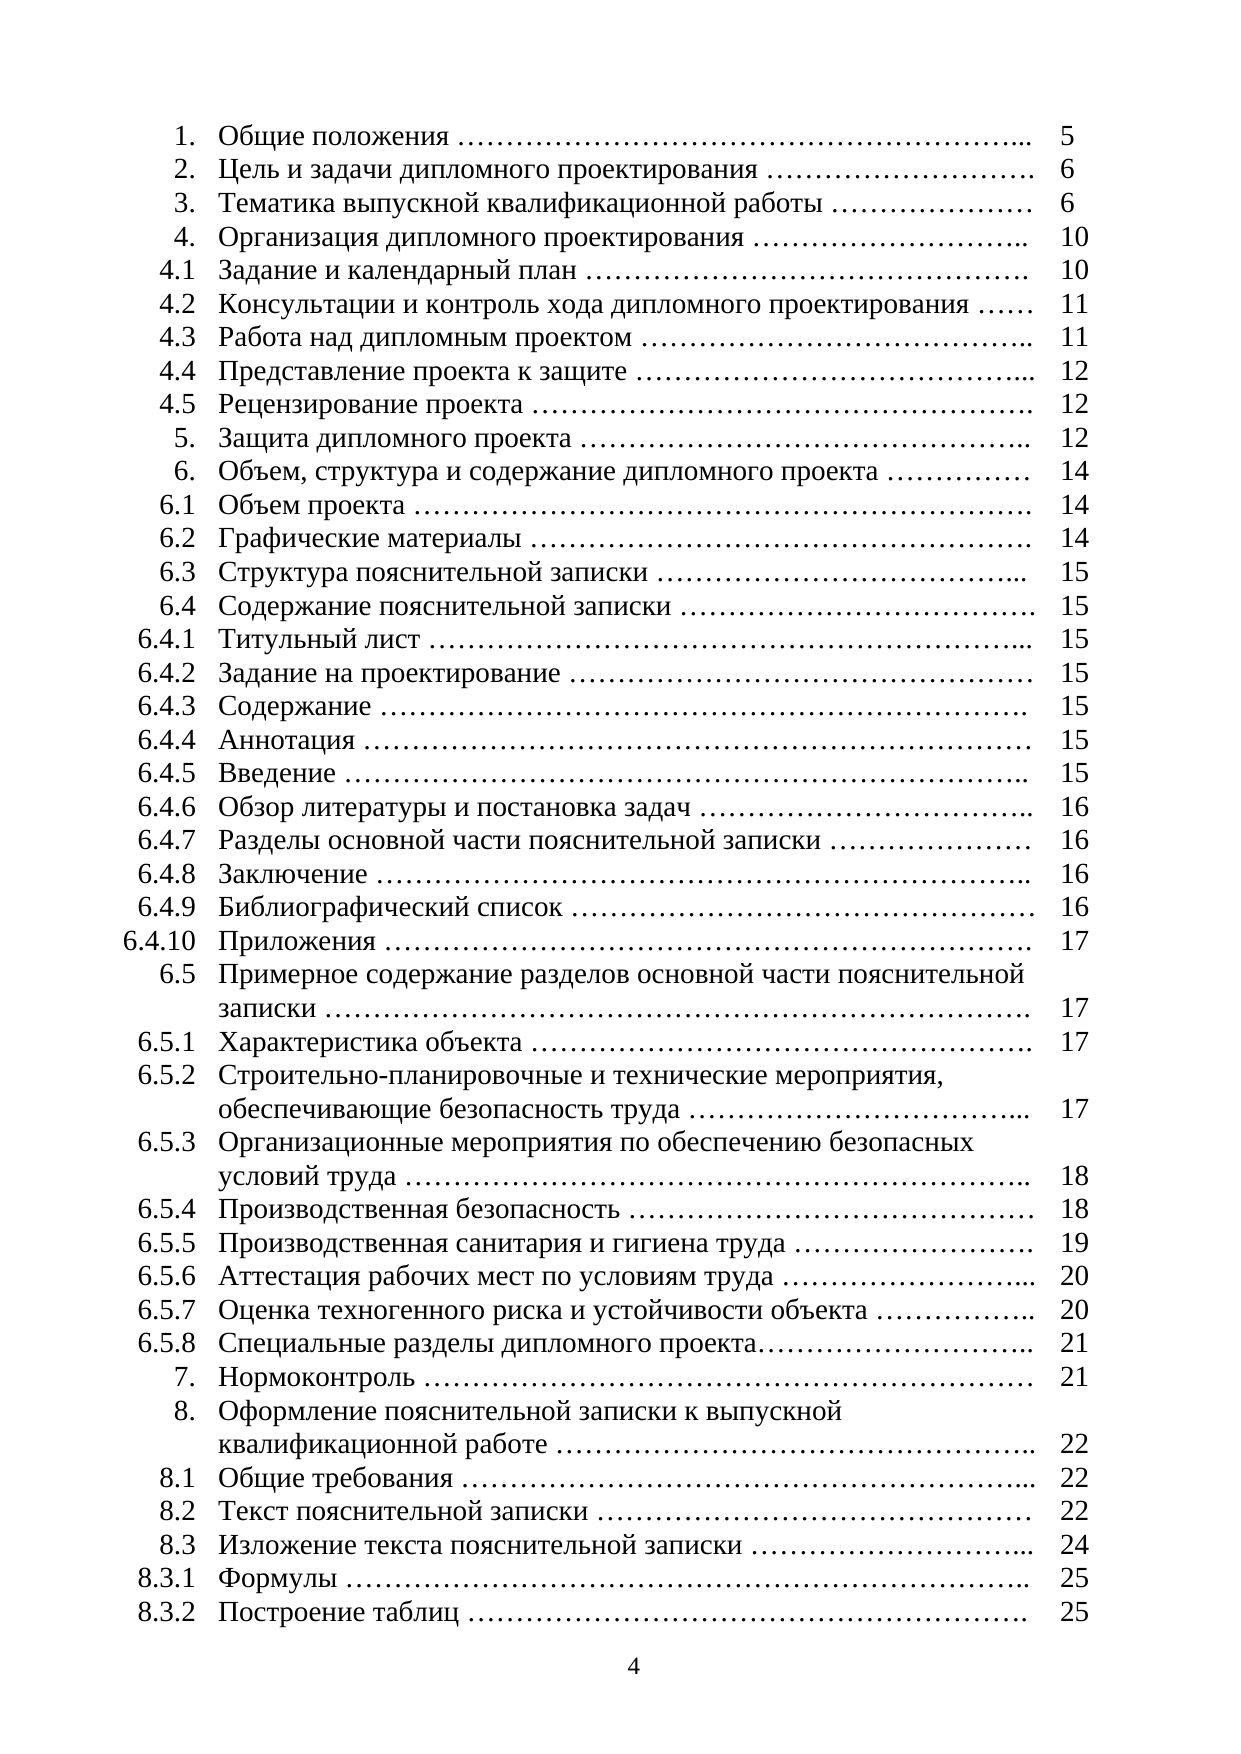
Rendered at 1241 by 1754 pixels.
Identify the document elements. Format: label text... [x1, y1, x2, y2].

table_cell Формулы …………………………………………………………….. [207, 1560, 1048, 1594]
table_cell 12 [1049, 353, 1133, 386]
table_cell 6.4.8 [107, 856, 207, 889]
table_cell 6.4.2 [107, 655, 207, 688]
table_cell Задание и календарный план ………………………………………. [207, 252, 1048, 286]
table_cell 22 [1049, 1460, 1133, 1493]
table_cell Общие требования …………………………………………………... [207, 1460, 1048, 1493]
table_cell 7. [107, 1359, 207, 1393]
table_cell 17 [1049, 923, 1133, 957]
table_cell 8.3.1 [107, 1560, 207, 1594]
table_cell 19 [1049, 1225, 1133, 1258]
table_cell 14 [1049, 454, 1133, 487]
table_cell 8.3 [107, 1527, 207, 1560]
table_cell 6. [107, 454, 207, 487]
table_cell 11 [1049, 319, 1133, 353]
table_cell 6.5 [107, 957, 207, 1024]
table_cell Организация дипломного проектирования ……………………….. [207, 219, 1048, 252]
table_cell Заключение ………………………………………………………….. [207, 856, 1048, 889]
table_cell 6.4 [107, 588, 207, 621]
table_cell 6.1 [107, 487, 207, 521]
table_cell 8.3.2 [107, 1594, 207, 1627]
table_cell 15 [1049, 722, 1133, 755]
table_cell 14 [1049, 521, 1133, 554]
table_cell 6.4.9 [107, 890, 207, 923]
table_cell 10 [1049, 252, 1133, 286]
table_cell 16 [1049, 890, 1133, 923]
table_cell 6.5.5 [107, 1225, 207, 1258]
table_cell 15 [1049, 755, 1133, 789]
table_cell Текст пояснительной записки ……………………………………… [207, 1493, 1048, 1527]
table_cell 6.5.6 [107, 1259, 207, 1292]
table_cell 15 [1049, 554, 1133, 588]
table_cell Характеристика объекта ……………………………………………. [207, 1024, 1048, 1057]
table_cell 1. [107, 118, 207, 152]
table_cell Примерное содержание разделов основной части пояснительной записки ………………………………………………………………. [207, 957, 1048, 1024]
table_cell Объем проекта ………………………………………………………. [207, 487, 1048, 521]
table_cell 6.4.7 [107, 823, 207, 856]
table_cell 6.4.5 [107, 755, 207, 789]
table_cell Содержание …………………………………………………………. [207, 688, 1048, 722]
table_cell 6 [1049, 185, 1133, 219]
table_cell Тематика выпускной квалификационной работы ………………… [207, 185, 1048, 219]
table_cell Изложение текста пояснительной записки ………………………... [207, 1527, 1048, 1560]
table_cell Аннотация …………………………………………………………… [207, 722, 1048, 755]
table_cell 17 [1049, 957, 1133, 1024]
table_cell 6.4.4 [107, 722, 207, 755]
table_cell 4.3 [107, 319, 207, 353]
table_cell Строительно-планировочные и технические мероприятия, обеспечивающие безопасность труда ……………………………... [207, 1057, 1048, 1124]
table_cell 8. [107, 1393, 207, 1460]
table_cell 6.4.10 [107, 923, 207, 957]
table_cell 15 [1049, 655, 1133, 688]
table_cell 6.5.8 [107, 1326, 207, 1359]
table_cell 6 [1049, 152, 1133, 185]
table_cell Защита дипломного проекта ……………………………………….. [207, 420, 1048, 453]
table_cell 4.5 [107, 386, 207, 420]
table_cell 22 [1049, 1493, 1133, 1527]
table_cell 25 [1049, 1560, 1133, 1594]
table_cell 21 [1049, 1326, 1133, 1359]
table_cell Производственная санитария и гигиена труда ……………………. [207, 1225, 1048, 1258]
table_cell Нормоконтроль ……………………………………………………… [207, 1359, 1048, 1393]
table_cell Библиографический список ………………………………………… [207, 890, 1048, 923]
table_cell 4.2 [107, 286, 207, 319]
table_cell 2. [107, 152, 207, 185]
table_cell 3. [107, 185, 207, 219]
table_cell 18 [1049, 1191, 1133, 1225]
table_cell 6.2 [107, 521, 207, 554]
table_cell 22 [1049, 1393, 1133, 1460]
table_cell 18 [1049, 1124, 1133, 1191]
table_cell Производственная безопасность …………………………………… [207, 1191, 1048, 1225]
table_cell 4.4 [107, 353, 207, 386]
table_cell 12 [1049, 420, 1133, 453]
table_cell Разделы основной части пояснительной записки ………………… [207, 823, 1048, 856]
table_cell 8.2 [107, 1493, 207, 1527]
table_cell 5. [107, 420, 207, 453]
table_cell 6.5.2 [107, 1057, 207, 1124]
table_cell 12 [1049, 386, 1133, 420]
table_cell 11 [1049, 286, 1133, 319]
table_cell 10 [1049, 219, 1133, 252]
table_cell 5 [1049, 118, 1133, 152]
table_cell 6.4.6 [107, 789, 207, 822]
table_cell Оценка техногенного риска и устойчивости объекта …………….. [207, 1292, 1048, 1326]
table_cell Графические материалы ……………………………………………. [207, 521, 1048, 554]
table_cell 16 [1049, 856, 1133, 889]
table_cell 20 [1049, 1292, 1133, 1326]
table_cell Консультации и контроль хода дипломного проектирования …… [207, 286, 1048, 319]
table_cell 6.5.3 [107, 1124, 207, 1191]
table_cell 6.4.1 [107, 621, 207, 655]
table_cell 6.5.4 [107, 1191, 207, 1225]
table_cell Объем, структура и содержание дипломного проекта …………… [207, 454, 1048, 487]
table_cell 16 [1049, 823, 1133, 856]
table_cell Построение таблиц …………………………………………………. [207, 1594, 1048, 1627]
table_cell Введение …………………………………………………………….. [207, 755, 1048, 789]
table_cell Содержание пояснительной записки ………………………………. [207, 588, 1048, 621]
table_cell Рецензирование проекта ……………………………………………. [207, 386, 1048, 420]
table_cell 8.1 [107, 1460, 207, 1493]
table_cell Специальные разделы дипломного проекта……………………….. [207, 1326, 1048, 1359]
table_cell 25 [1049, 1594, 1133, 1627]
table_cell Структура пояснительной записки ………………………………... [207, 554, 1048, 588]
table_cell 24 [1049, 1527, 1133, 1560]
table_cell Работа над дипломным проектом ………………………………….. [207, 319, 1048, 353]
table_cell Обзор литературы и постановка задач …………………………….. [207, 789, 1048, 822]
table_cell Представление проекта к защите …………………………………... [207, 353, 1048, 386]
table_cell Титульный лист ……………………………………………………... [207, 621, 1048, 655]
table_cell Приложения …………………………………………………………. [207, 923, 1048, 957]
table_cell 14 [1049, 487, 1133, 521]
table_cell 17 [1049, 1057, 1133, 1124]
table_cell 21 [1049, 1359, 1133, 1393]
table_cell Цель и задачи дипломного проектирования ………………………. [207, 152, 1048, 185]
table_cell Задание на проектирование ………………………………………… [207, 655, 1048, 688]
table_cell 6.4.3 [107, 688, 207, 722]
table_cell Общие положения …………………………………………………... [207, 118, 1048, 152]
table_cell Оформление пояснительной записки к выпускной квалификационной работе ………………………………………….. [207, 1393, 1048, 1460]
table_cell 15 [1049, 688, 1133, 722]
table_cell Аттестация рабочих мест по условиям труда ……………………... [207, 1259, 1048, 1292]
table_cell 15 [1049, 588, 1133, 621]
table_cell 6.5.1 [107, 1024, 207, 1057]
table_cell 4. [107, 219, 207, 252]
table_cell 15 [1049, 621, 1133, 655]
table_cell 20 [1049, 1259, 1133, 1292]
table_cell 6.5.7 [107, 1292, 207, 1326]
table_cell 4.1 [107, 252, 207, 286]
table_cell 6.3 [107, 554, 207, 588]
table_cell 16 [1049, 789, 1133, 822]
table_cell 17 [1049, 1024, 1133, 1057]
table_cell Организационные мероприятия по обеспечению безопасных условий труда ……………………………………………………….. [207, 1124, 1048, 1191]
